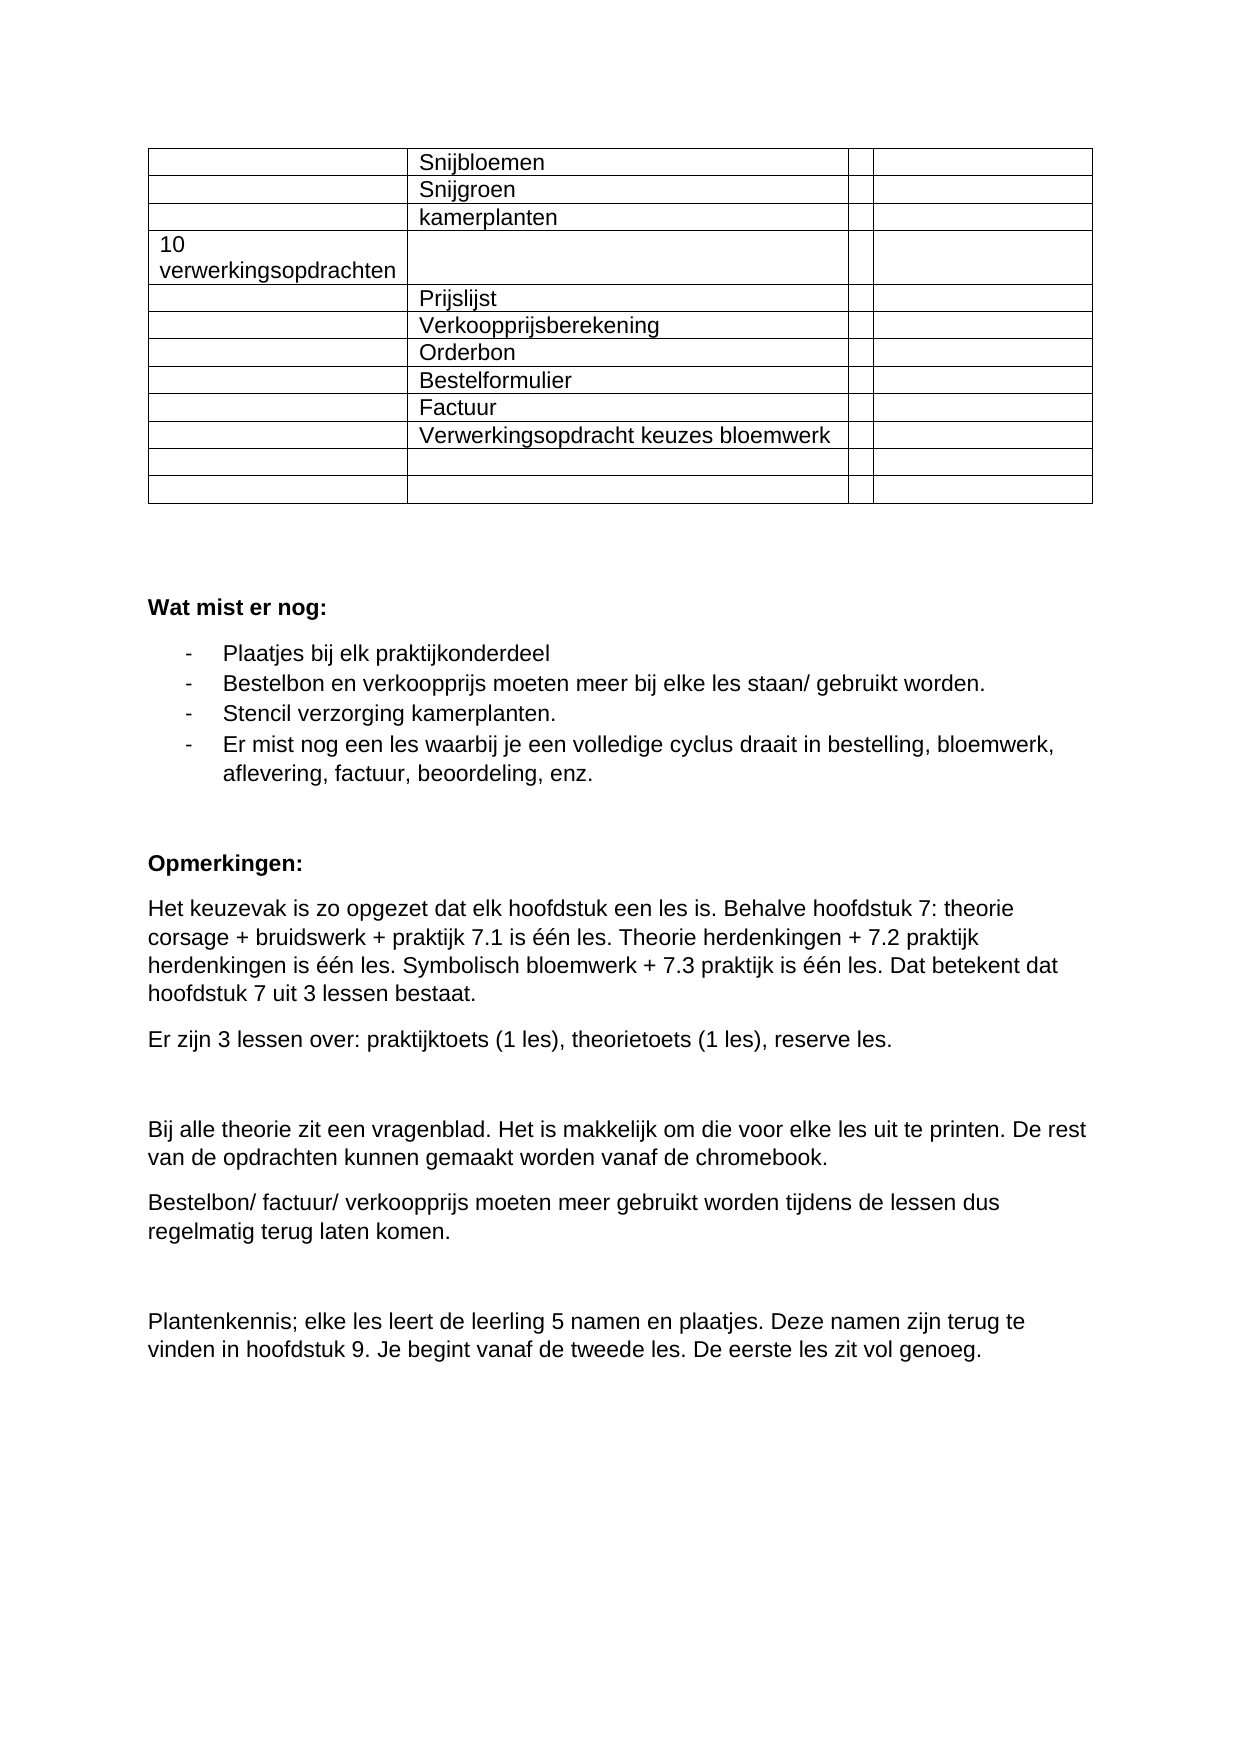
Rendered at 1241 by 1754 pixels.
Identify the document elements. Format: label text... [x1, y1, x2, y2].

table_cell [149, 176, 407, 202]
table_cell [849, 149, 873, 175]
table_cell Orderbon [408, 339, 848, 366]
table_cell [849, 422, 873, 448]
table_cell [149, 476, 407, 503]
table_cell [874, 422, 1092, 448]
table_cell [874, 312, 1092, 338]
table_cell [149, 149, 407, 175]
text Bij alle theorie zit een vragenblad. Het is makkelijk om die voor elke les uit te printen. De rest van de opdrachten kunnen gemaakt worden vanaf de chromebook. [148, 1116, 1093, 1171]
table_cell [849, 176, 873, 202]
text Het keuzevak is zo opgezet dat elk hoofdstuk een les is. Behalve hoofdstuk 7: theorie corsage + bruidswerk + praktijk 7.1 is één les. Theorie herdenkingen + 7.2 praktijk herdenkingen is één les. Symbolisch bloemwerk + 7.3 praktijk is één les. Dat betekent dat hoofdstuk 7 uit 3 lessen bestaat. [148, 895, 1093, 1007]
table_cell [408, 449, 848, 475]
table_cell [149, 339, 407, 366]
table_cell [149, 312, 407, 338]
table_cell Prijslijst [408, 285, 848, 311]
table_cell [874, 204, 1092, 230]
table_cell [149, 285, 407, 311]
list Er mist nog een les waarbij je een volledige cyclus draait in bestelling, bloemwerk, aflevering, factuur, beoordeling, enz. [185, 730, 1093, 786]
table_cell [874, 339, 1092, 366]
table_cell [408, 231, 848, 283]
table_cell [874, 476, 1092, 503]
table_cell Snijbloemen [408, 149, 848, 175]
text Er zijn 3 lessen over: praktijktoets (1 les), theorietoets (1 les), reserve les. [148, 1026, 1093, 1052]
list Bestelbon en verkoopprijs moeten meer bij elke les staan/ gebruikt worden. [185, 669, 1093, 697]
table_cell [849, 367, 873, 393]
table_cell [849, 476, 873, 503]
table_cell Verkoopprijsberekening [408, 312, 848, 338]
table_cell [408, 476, 848, 503]
table_cell [149, 394, 407, 421]
table_cell [849, 449, 873, 475]
text Opmerkingen: [148, 850, 1093, 876]
text Plantenkennis; elke les leert de leerling 5 namen en plaatjes. Deze namen zijn terug te vinden in hoofdstuk 9. Je begint vanaf de tweede les. De eerste les zit vol genoeg. [148, 1308, 1093, 1363]
table_cell [849, 394, 873, 421]
table_cell [874, 285, 1092, 311]
table_cell [849, 231, 873, 283]
table_cell [149, 367, 407, 393]
table_cell [149, 422, 407, 448]
table_cell [874, 394, 1092, 421]
table_cell [849, 312, 873, 338]
table_cell [874, 231, 1092, 283]
table_cell [149, 449, 407, 475]
table_cell kamerplanten [408, 204, 848, 230]
table_cell [849, 204, 873, 230]
table_cell [849, 339, 873, 366]
table_cell [849, 285, 873, 311]
table_cell [874, 367, 1092, 393]
table_cell [874, 149, 1092, 175]
table_cell Snijgroen [408, 176, 848, 202]
table_cell Bestelformulier [408, 367, 848, 393]
table_cell [874, 176, 1092, 202]
text Bestelbon/ factuur/ verkoopprijs moeten meer gebruikt worden tijdens de lessen dus regelmatig terug laten komen. [148, 1189, 1093, 1244]
text Wat mist er nog: [148, 594, 1093, 620]
table_cell [149, 204, 407, 230]
table_cell 10 verwerkingsopdrachten [149, 231, 407, 283]
list Plaatjes bij elk praktijkonderdeel [185, 639, 1093, 667]
table_cell [874, 449, 1092, 475]
table_cell Factuur [408, 394, 848, 421]
table_cell Verwerkingsopdracht keuzes bloemwerk [408, 422, 848, 448]
list Stencil verzorging kamerplanten. [185, 699, 1093, 727]
